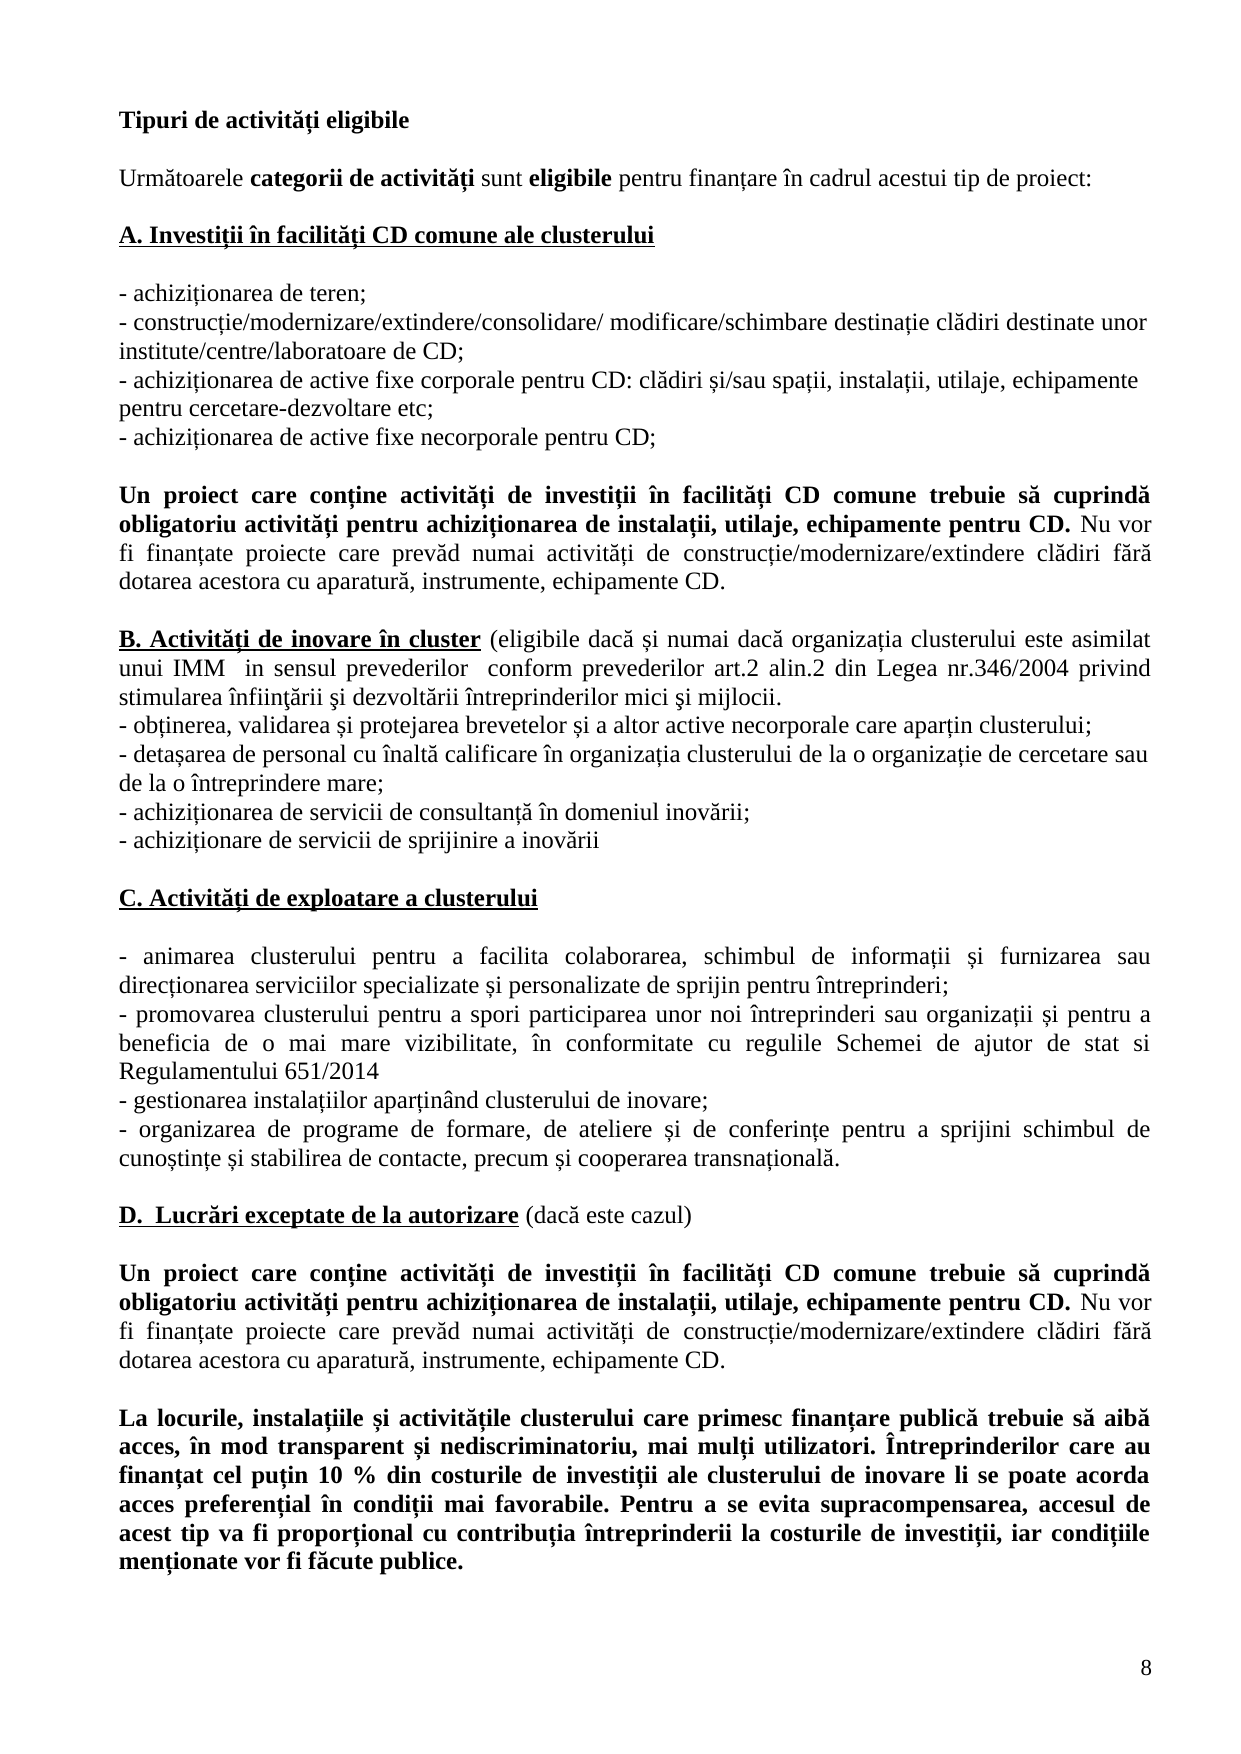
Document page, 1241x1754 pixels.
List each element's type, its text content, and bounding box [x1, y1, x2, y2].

table_header Tipuri de activități eligibile Următoarele categorii de activități sunt eligibile pentru finanțare în cadrul acestui tip de proiect: A. Investiții în facilități CD comune ale clusterului - achiziționarea de teren; - construcție/modernizare/extindere/consolidare/ modificare/schimbare destinație clădiri destinate unor institute/centre/laboratoare de CD; - achiziționarea de active fixe corporale pentru CD: clădiri și/sau spații, instalații, utilaje, echipamente pentru cercetare-dezvoltare etc; - achiziționarea de active fixe necorporale pentru CD; Un proiect care conține activități de investiții în facilități CD comune trebuie să cuprindă obligatoriu activități pentru achiziționarea de instalații, utilaje, echipamente pentru CD. Nu vor fi finanțate proiecte care prevăd numai activități de construcție/modernizare/extindere clădiri fără dotarea acestora cu aparatură, instrumente, echipamente CD. B. Activități de inovare în cluster (eligibile dacă și numai dacă organizația clusterului este asimilat unui IMM in sensul prevederilor conform prevederilor art.2 alin.2 din Legea nr.346/2004 privind stimularea înfiinţării şi dezvoltării întreprinderilor mici şi mijlocii. - obținerea, validarea și protejarea brevetelor și a altor active necorporale care aparțin clusterului; - detașarea de personal cu înaltă calificare în organizația clusterului de la o organizație de cercetare sau de la o întreprindere mare; - achiziționarea de servicii de consultanță în domeniul inovării; - achiziționare de servicii de sprijinire a inovării C. Activități de exploatare a clusterului - animarea clusterului pentru a facilita colaborarea, schimbul de informații și furnizarea sau direcționarea serviciilor specializate și personalizate de sprijin pentru întreprinderi; - promovarea clusterului pentru a spori participarea unor noi întreprinderi sau organizații și pentru a beneficia de o mai mare vizibilitate, în conformitate cu regulile Schemei de ajutor de stat si Regulamentului 651/2014 - gestionarea instalațiilor aparținând clusterului de inovare; - organizarea de programe de formare, de ateliere și de conferințe pentru a sprijini schimbul de cunoștințe și stabilirea de contacte, precum și cooperarea transnațională. D. Lucrări exceptate de la autorizare (dacă este cazul) Un proiect care conține activități de investiții în facilități CD comune trebuie să cuprindă obligatoriu activități pentru achiziționarea de instalații, utilaje, echipamente pentru CD. Nu vor fi finanțate proiecte care prevăd numai activități de construcție/modernizare/extindere clădiri fără dotarea acestora cu aparatură, instrumente, echipamente CD. La locurile, instalațiile și activitățile clusterului care primesc finanțare publică trebuie să aibă acces, în mod transparent și nediscriminatoriu, mai mulți utilizatori. Întreprinderilor care au finanțat cel puțin 10 % din costurile de investiții ale clusterului de inovare li se poate acorda acces preferențial în condiții mai favorabile. Pentru a se evita supracompensarea, accesul de acest tip va fi proporțional cu contribuția întreprinderii la costurile de investiții, iar condițiile menționate vor fi făcute publice. [119, 105, 1163, 1575]
